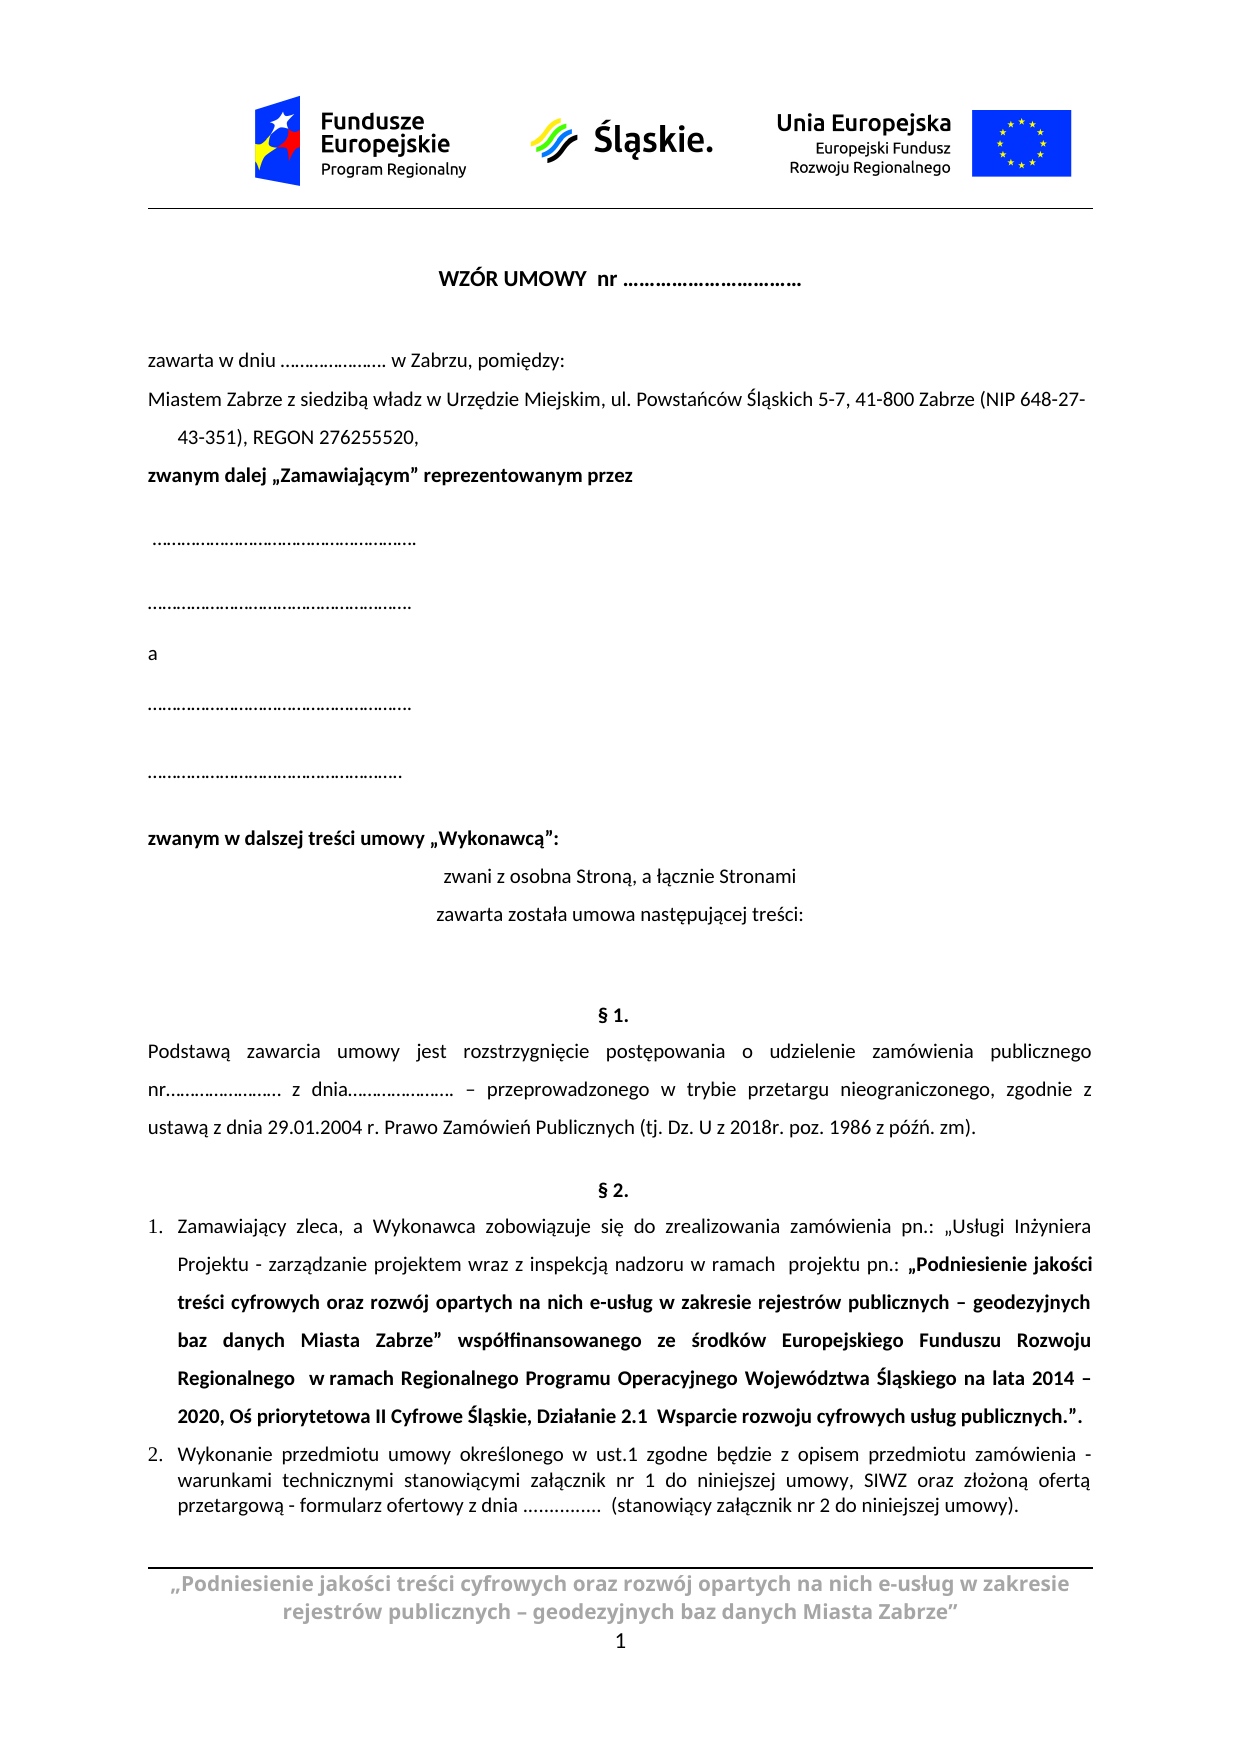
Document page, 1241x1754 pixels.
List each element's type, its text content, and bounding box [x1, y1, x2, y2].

text zawarta w dniu …………………. w Zabrzu, pomiędzy: [148, 348, 1093, 373]
list Wykonanie przedmiotu umowy określonego w ust.1 zgodne będzie z opisem przedmiotu zamówienia - warunkami technicznymi stanowiącymi załącznik nr 1 do niniejszej umowy, SIWZ oraz złożoną ofertą przetargową - formularz ofertowy z dnia ............... (stanowiący załącznik nr 2 do niniejszej umowy). [148, 1442, 1093, 1518]
text zawarta została umowa następującej treści: [148, 901, 1093, 927]
text ………………………………………………. [148, 526, 1093, 551]
text zwani z osobna Stroną, a łącznie Stronami [148, 863, 1093, 889]
text zwanym w dalszej treści umowy „Wykonawcą”: [148, 825, 1093, 851]
text a [148, 640, 1093, 665]
text ………………………………………………. [148, 691, 1093, 716]
picture [233, 73, 1093, 206]
text ………………………………………………. [148, 589, 1093, 614]
text …………………………………………….. [148, 758, 1093, 783]
text zwanym dalej „Zamawiającym” reprezentowanym przez [148, 462, 1093, 487]
text Miastem Zabrze z siedzibą władz w Urzędzie Miejskim, ul. Powstańców Śląskich 5-7, 41-800 Zabrze (NIP 648-27-43-351), REGON 276255520, [148, 386, 1093, 449]
text WZÓR UMOWY nr …………………………… [148, 264, 1093, 292]
text Podstawą zawarcia umowy jest rozstrzygnięcie postępowania o udzielenie zamówienia publicznego nr…………………… z dnia…………………. – przeprowadzonego w trybie przetargu nieograniczonego, zgodnie z ustawą z dnia 29.01.2004 r. Prawo Zamówień Publicznych (tj. Dz. U z 2018r. poz. 1986 z późń. zm). [148, 1038, 1093, 1140]
list Zamawiający zleca, a Wykonawca zobowiązuje się do zrealizowania zamówienia pn.: „Usługi Inżyniera Projektu - zarządzanie projektem wraz z inspekcją nadzoru w ramach projektu pn.: „Podniesienie jakości treści cyfrowych oraz rozwój opartych na nich e-usług w zakresie rejestrów publicznych – geodezyjnych baz danych Miasta Zabrze” współfinansowanego ze środków Europejskiego Funduszu Rozwoju Regionalnego w ramach Regionalnego Programu Operacyjnego Województwa Śląskiego na lata 2014 – 2020, Oś priorytetowa II Cyfrowe Śląskie, Działanie 2.1 Wsparcie rozwoju cyfrowych usług publicznych.”. [148, 1213, 1093, 1429]
